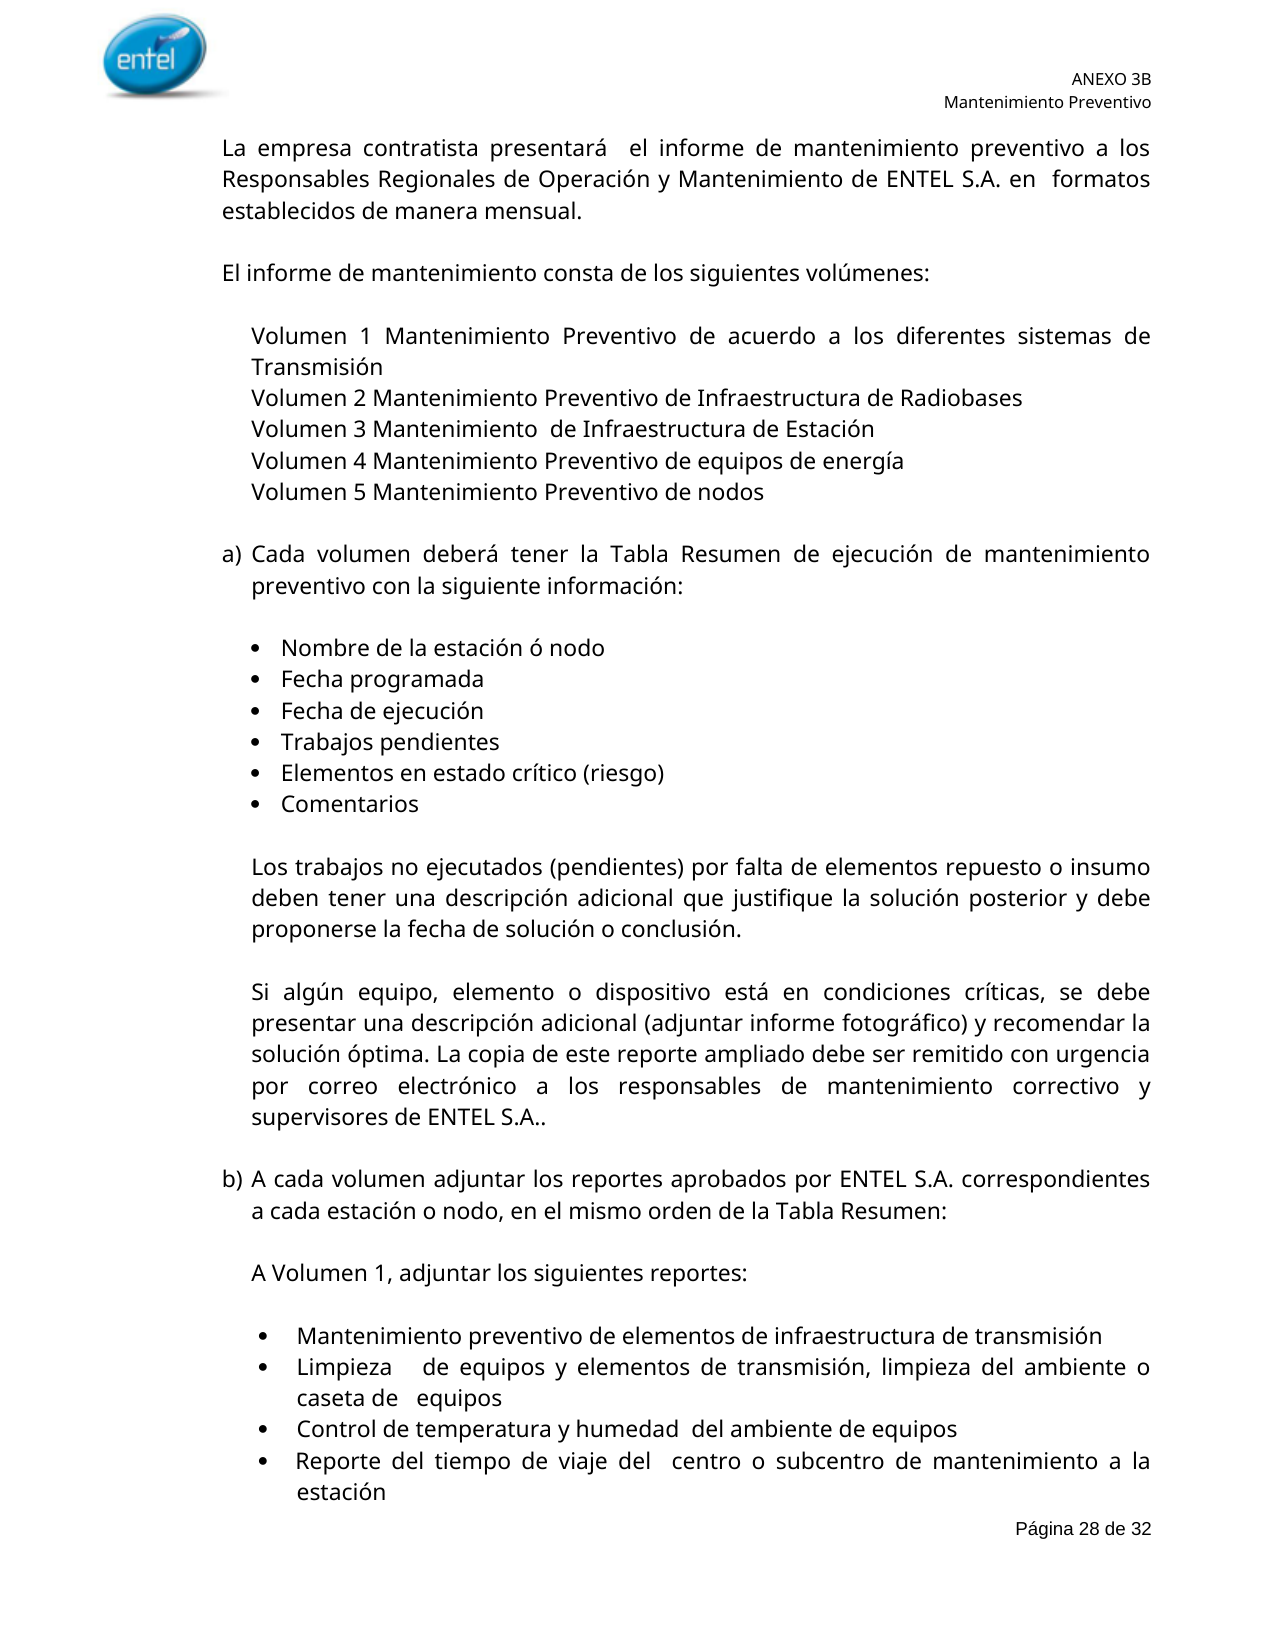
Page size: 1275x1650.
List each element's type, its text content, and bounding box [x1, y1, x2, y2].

text Volumen 4 Mantenimiento Preventivo de equipos de energía [251, 444, 1152, 476]
list A cada volumen adjuntar los reportes aprobados por ENTEL S.A. correspondientes a cada estación o nodo, en el mismo orden de la Tabla Resumen: [222, 1163, 1152, 1226]
picture [87, 7, 230, 105]
text La empresa contratista presentará el informe de mantenimiento preventivo a los Responsables Regionales de Operación y Mantenimiento de ENTEL S.A. en formatos establecidos de manera mensual. [222, 132, 1152, 226]
list Fecha programada [251, 663, 1152, 694]
list Mantenimiento preventivo de elementos de infraestructura de transmisión [259, 1319, 1152, 1351]
text Volumen 5 Mantenimiento Preventivo de nodos [251, 476, 1152, 507]
text A Volumen 1, adjuntar los siguientes reportes: [251, 1257, 1152, 1288]
text Volumen 3 Mantenimiento de Infraestructura de Estación [251, 413, 1152, 444]
list Nombre de la estación ó nodo [251, 632, 1152, 663]
text Volumen 2 Mantenimiento Preventivo de Infraestructura de Radiobases [251, 382, 1152, 413]
list Limpieza de equipos y elementos de transmisión, limpieza del ambiente o caseta de equipos [259, 1351, 1152, 1413]
list Cada volumen deberá tener la Tabla Resumen de ejecución de mantenimiento preventivo con la siguiente información: [222, 538, 1152, 601]
list Trabajos pendientes [251, 726, 1152, 757]
list Fecha de ejecución [251, 694, 1152, 726]
text Volumen 1 Mantenimiento Preventivo de acuerdo a los diferentes sistemas de Transmisión [251, 319, 1152, 382]
list Reporte del tiempo de viaje del centro o subcentro de mantenimiento a la estación [259, 1444, 1152, 1507]
text El informe de mantenimiento consta de los siguientes volúmenes: [222, 257, 1152, 288]
list Control de temperatura y humedad del ambiente de equipos [259, 1413, 1152, 1444]
list Comentarios [251, 788, 1152, 819]
text Si algún equipo, elemento o dispositivo está en condiciones críticas, se debe presentar una descripción adicional (adjuntar informe fotográfico) y recomendar la solución óptima. La copia de este reporte ampliado debe ser remitido con urgencia por correo electrónico a los responsables de mantenimiento correctivo y supervisores de ENTEL S.A.. [251, 976, 1152, 1132]
text Los trabajos no ejecutados (pendientes) por falta de elementos repuesto o insumo deben tener una descripción adicional que justifique la solución posterior y debe proponerse la fecha de solución o conclusión. [251, 851, 1152, 944]
list Elementos en estado crítico (riesgo) [251, 757, 1152, 788]
